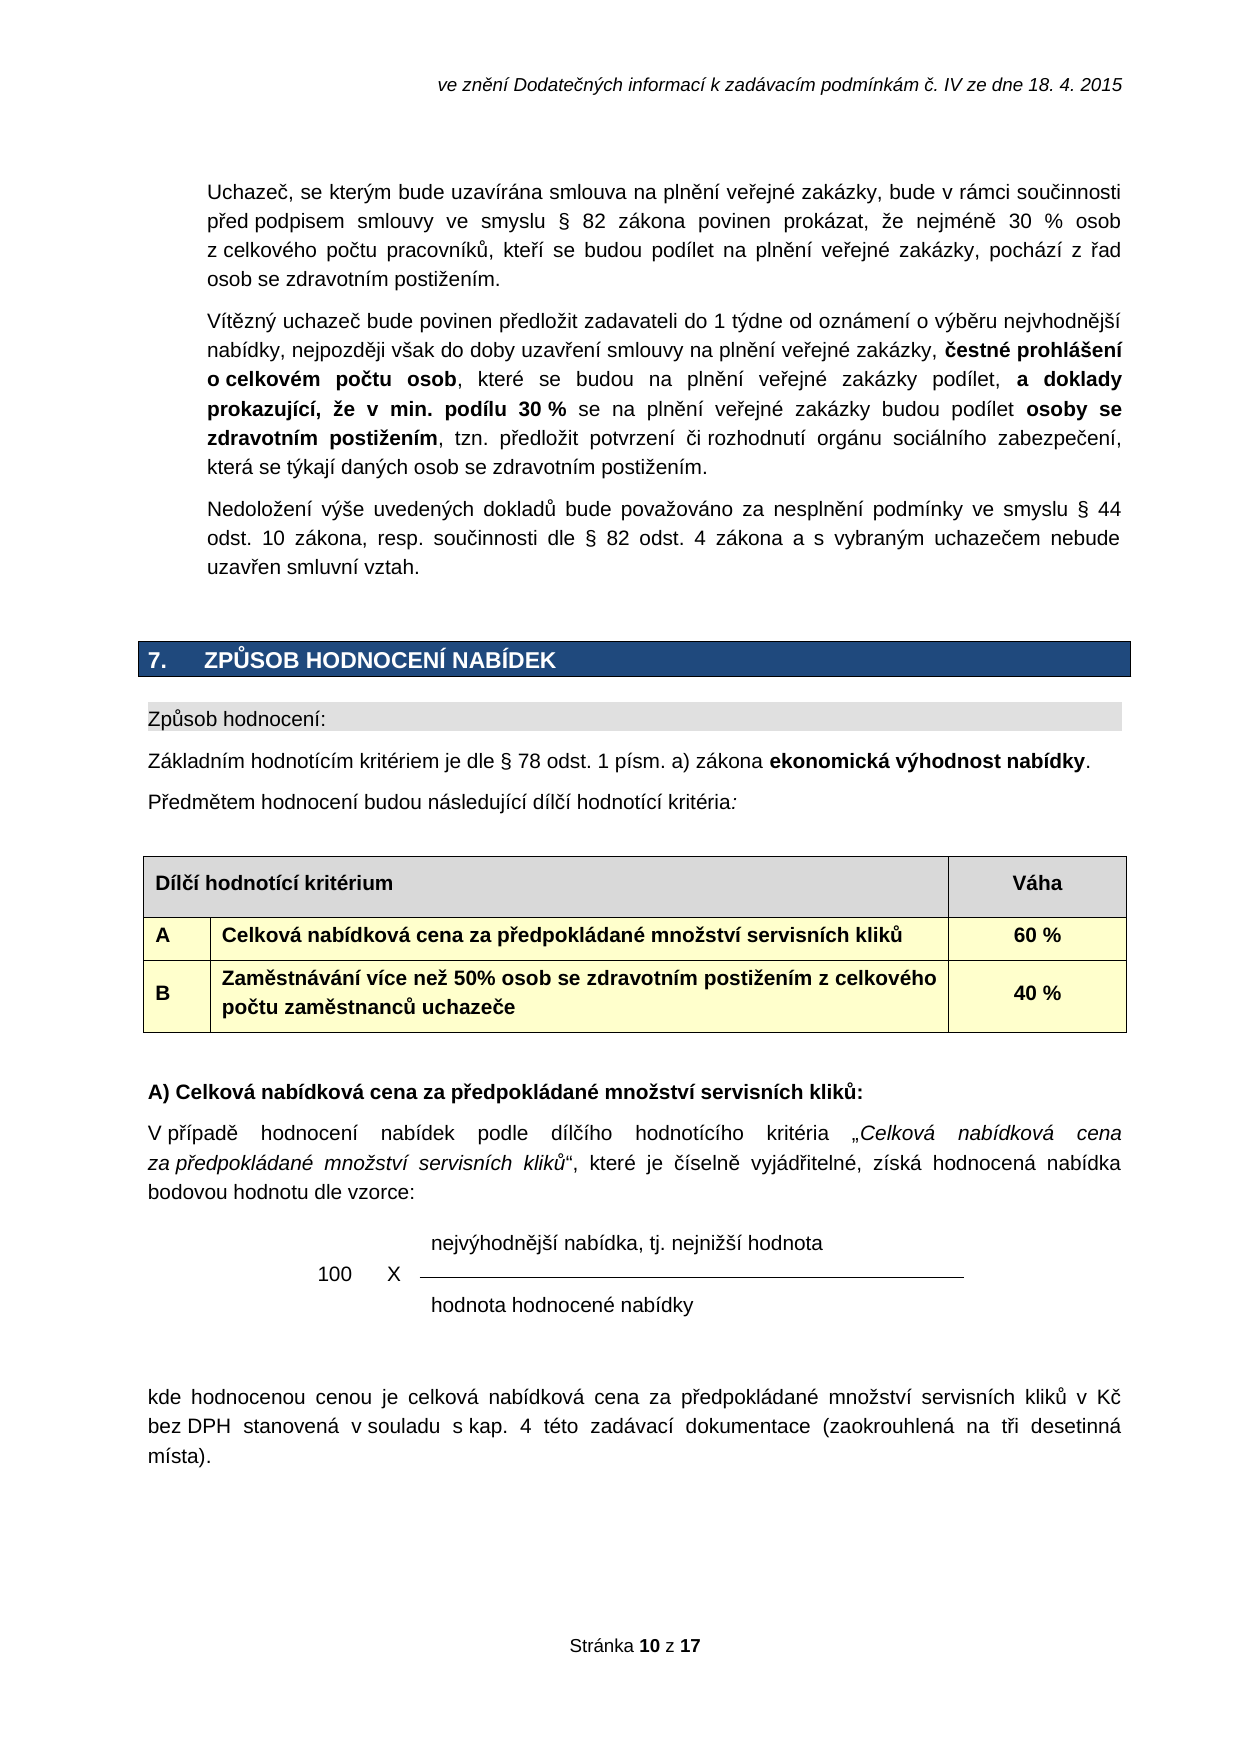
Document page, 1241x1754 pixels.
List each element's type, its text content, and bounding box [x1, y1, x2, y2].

table_cell hodnota hodnocené nabídky [420, 1278, 964, 1338]
subtitle Způsob hodnocení nabídek [139, 642, 1130, 676]
table_header X [376, 1216, 419, 1338]
text Vítězný uchazeč bude povinen předložit zadavateli do 1 týdne od oznámení o výběru nejvhodnější nabídky, nejpozději však do doby uzavření smlouvy na plnění veřejné zakázky, čestné prohlášení o celkovém počtu osob, které se budou na plnění veřejné zakázky podílet, a doklady prokazující, že v min. podílu 30 % se na plnění veřejné zakázky budou podílet osoby se zdravotním postižením, tzn. předložit potvrzení či rozhodnutí orgánu sociálního zabezpečení, která se týkají daných osob se zdravotním postižením. [207, 304, 1122, 479]
table_cell 60 % [949, 918, 1126, 960]
text Způsob hodnocení: [148, 702, 1122, 731]
table_cell Zaměstnávání více než 50% osob se zdravotním postižením z celkového počtu zaměstnanců uchazeče [211, 961, 948, 1032]
text Předmětem hodnocení budou následující dílčí hodnotící kritéria: [148, 785, 1122, 814]
table_header Dílčí hodnotící kritérium [144, 857, 948, 917]
text Uchazeč, se kterým bude uzavírána smlouva na plnění veřejné zakázky, bude v rámci součinnosti před podpisem smlouvy ve smyslu § 82 zákona povinen prokázat, že nejméně 30 % osob z celkového počtu pracovníků, kteří se budou podílet na plnění veřejné zakázky, pochází z řad osob se zdravotním postižením. [207, 174, 1122, 291]
table_header 100 [306, 1216, 376, 1338]
text V případě hodnocení nabídek podle dílčího hodnotícího kritéria „Celková nabídková cena za předpokládané množství servisních kliků“, které je číselně vyjádřitelné, získá hodnocená nabídka bodovou hodnotu dle vzorce: [148, 1116, 1122, 1203]
text Základním hodnotícím kritériem je dle § 78 odst. 1 písm. a) zákona ekonomická výhodnost nabídky. [148, 743, 1122, 772]
table_cell Celková nabídková cena za předpokládané množství servisních kliků [211, 918, 948, 960]
text kde hodnocenou cenou je celková nabídková cena za předpokládané množství servisních kliků v Kč bez DPH stanovená v souladu s kap. 4 této zadávací dokumentace (zaokrouhlená na tři desetinná místa). [148, 1380, 1122, 1467]
text A) Celková nabídková cena za předpokládané množství servisních kliků: [148, 1074, 1122, 1103]
table_header Váha [949, 857, 1126, 917]
table_header nejvýhodnější nabídka, tj. nejnižší hodnota [420, 1216, 964, 1277]
table_cell 40 % [949, 961, 1126, 1032]
text Nedoložení výše uvedených dokladů bude považováno za nesplnění podmínky ve smyslu § 44 odst. 10 zákona, resp. součinnosti dle § 82 odst. 4 zákona a s vybraným uchazečem nebude uzavřen smluvní vztah. [207, 491, 1122, 579]
table_cell A [144, 918, 210, 960]
table_cell B [144, 961, 210, 1032]
